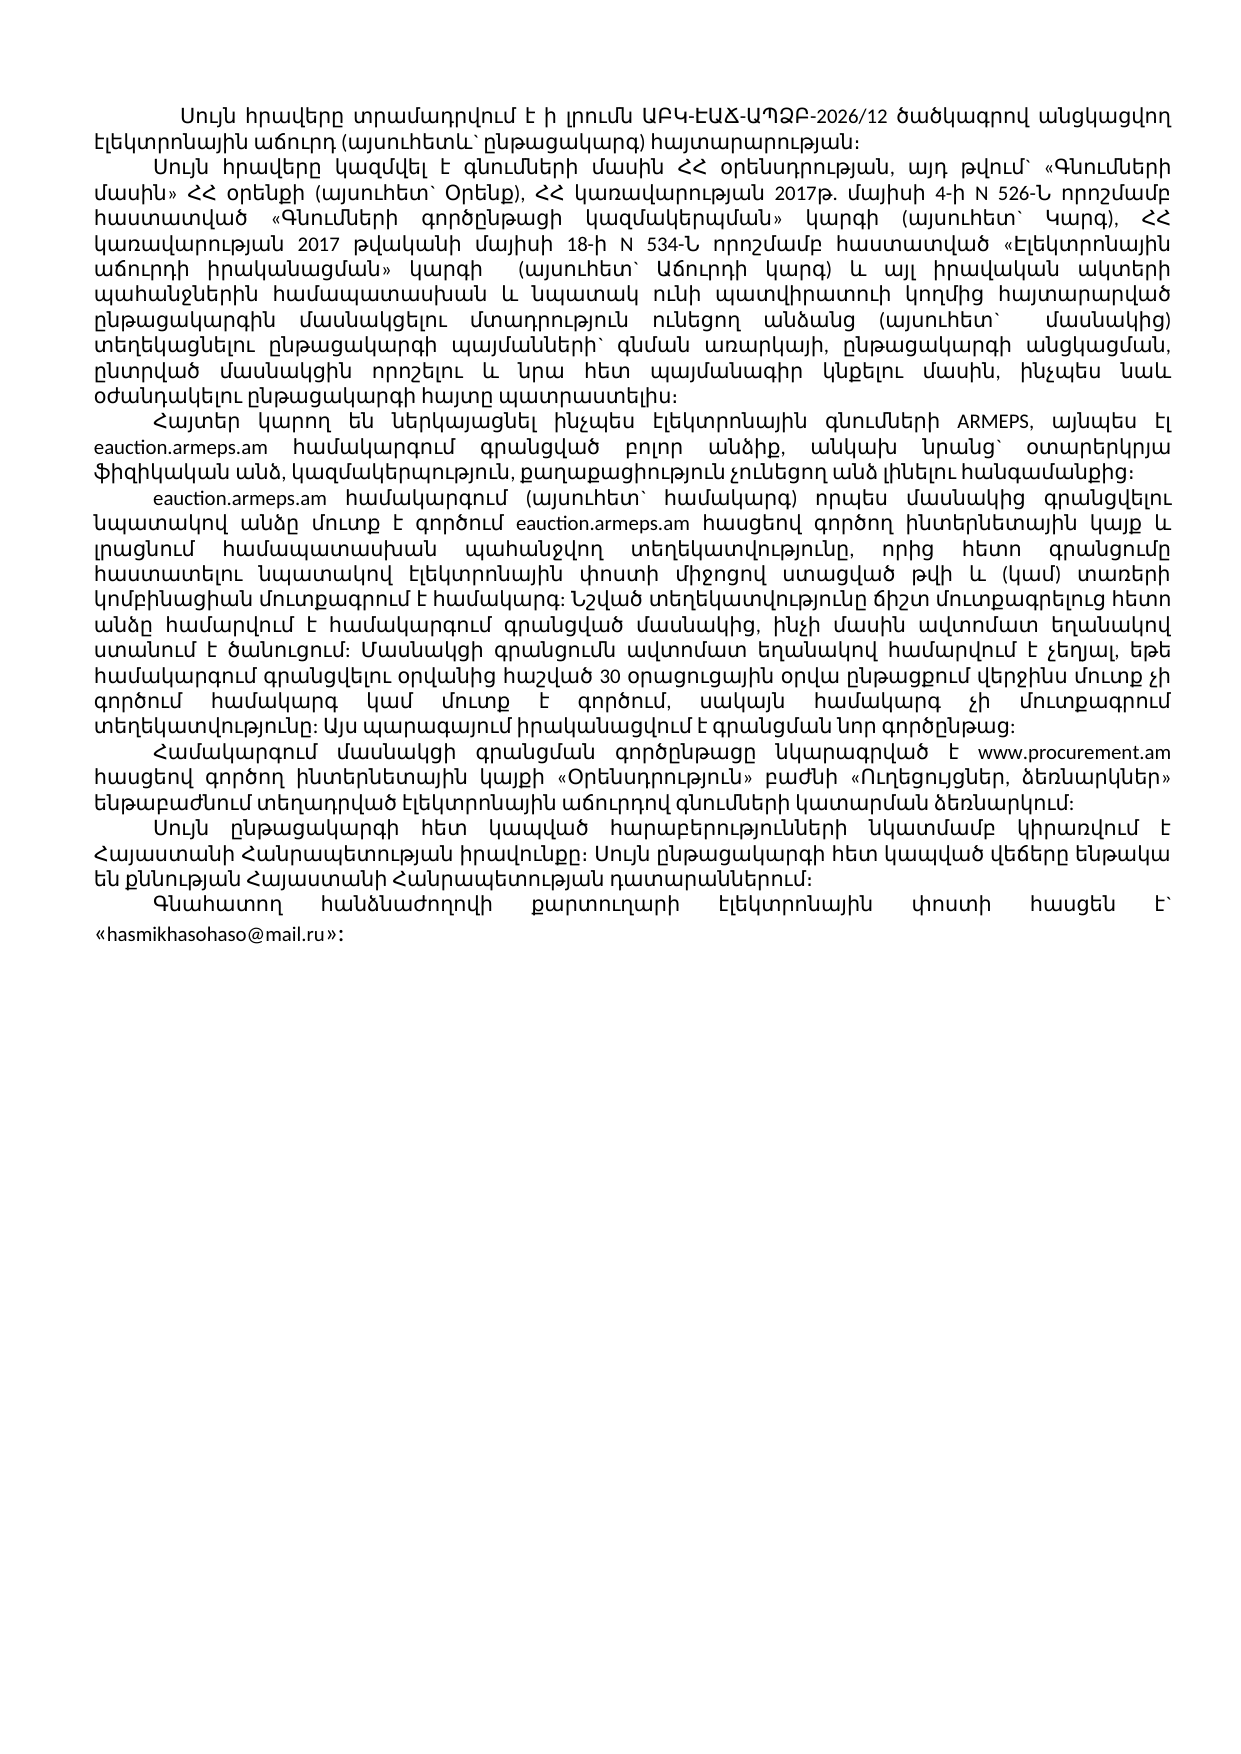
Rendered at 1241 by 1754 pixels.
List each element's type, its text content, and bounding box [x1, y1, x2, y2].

text Սույն հրավերը տրամադրվում է ի լրումն ԱԲԿ-ԷԱՃ-ԱՊՁԲ-2026/12 ծածկագրով անցկացվող էլեկտրոնային աճուրդ (այսուհետև` ընթացակարգ) հայտարարության։ [94, 104, 1171, 154]
text Սույն ընթացակարգի հետ կապված հարաբերությունների նկատմամբ կիրառվում է Հայաստանի Հանրապետության իրավունքը։ Սույն ընթացակարգի հետ կապված վեճերը ենթակա են քննության Հայաստանի Հանրապետության դատարաններում։ [94, 815, 1171, 892]
text Հայտեր կարող են ներկայացնել ինչպես էլեկտրոնային գնումների ARMEPS, այնպես էլ eauction.armeps.am համակարգում գրանցված բոլոր անձիք, անկախ նրանց` օտարերկրյա ֆիզիկական անձ, կազմակերպություն, քաղաքացիություն չունեցող անձ լինելու հանգամանքից։ [94, 409, 1171, 485]
text Գնահատող հանձնաժողովի քարտուղարի էլեկտրոնային փոստի հասցեն է` «hasmikhasohaso@mail.ru»: [94, 892, 1171, 948]
text Սույն հրավերը կազմվել է գնումների մասին ՀՀ օրենսդրության, այդ թվում` «Գնումների մասին» ՀՀ օրենքի (այսուհետ` Օրենք), ՀՀ կառավարության 2017թ. մայիսի 4-ի N 526-Ն որոշմամբ հաստատված «Գնումների գործընթացի կազմակերպման» կարգի (այսուհետ` Կարգ), ՀՀ կառավարության 2017 թվականի մայիսի 18-ի N 534-Ն որոշմամբ հաստատված «Էլեկտրոնային աճուրդի իրականացման» կարգի (այսուհետ` Աճուրդի կարգ) և այլ իրավական ակտերի պահանջներին համապատասխան և նպատակ ունի պատվիրատուի կողմից հայտարարված ընթացակարգին մասնակցելու մտադրություն ունեցող անձանց (այսուհետ` մասնակից) տեղեկացնելու ընթացակարգի պայմանների` գնման առարկայի, ընթացակարգի անցկացման, ընտրված մասնակցին որոշելու և նրա հետ պայմանագիր կնքելու մասին, ինչպես նաև օժանդակելու ընթացակարգի հայտը պատրաստելիս։ [94, 154, 1171, 409]
text eauction.armeps.am համակարգում (այսուհետ` համակարգ) որպես մասնակից գրանցվելու նպատակով անձը մուտք է գործում eauction.armeps.am հասցեով գործող ինտերնետային կայք և լրացնում համապատասխան պահանջվող տեղեկատվությունը, որից հետո գրանցումը հաստատելու նպատակով էլեկտրոնային փոստի միջոցով ստացված թվի և (կամ) տառերի կոմբինացիան մուտքագրում է համակարգ: Նշված տեղեկատվությունը ճիշտ մուտքագրելուց հետո անձը համարվում է համակարգում գրանցված մասնակից, ինչի մասին ավտոմատ եղանակով ստանում է ծանուցում: Մասնակցի գրանցումն ավտոմատ եղանակով համարվում է չեղյալ, եթե համակարգում գրանցվելու օրվանից հաշված 30 օրացուցային օրվա ընթացքում վերջինս մուտք չի գործում համակարգ կամ մուտք է գործում, սակայն համակարգ չի մուտքագրում տեղեկատվությունը: Այս պարագայում իրականացվում է գրանցման նոր գործընթաց: [94, 485, 1171, 739]
text Համակարգում մասնակցի գրանցման գործընթացը նկարագրված է www.procurement.am հասցեով գործող ինտերնետային կայքի «Օրենսդրություն» բաժնի «Ուղեցույցներ, ձեռնարկներ» ենթաբաժնում տեղադրված էլեկտրոնային աճուրդով գնումների կատարման ձեռնարկում: [94, 739, 1171, 815]
